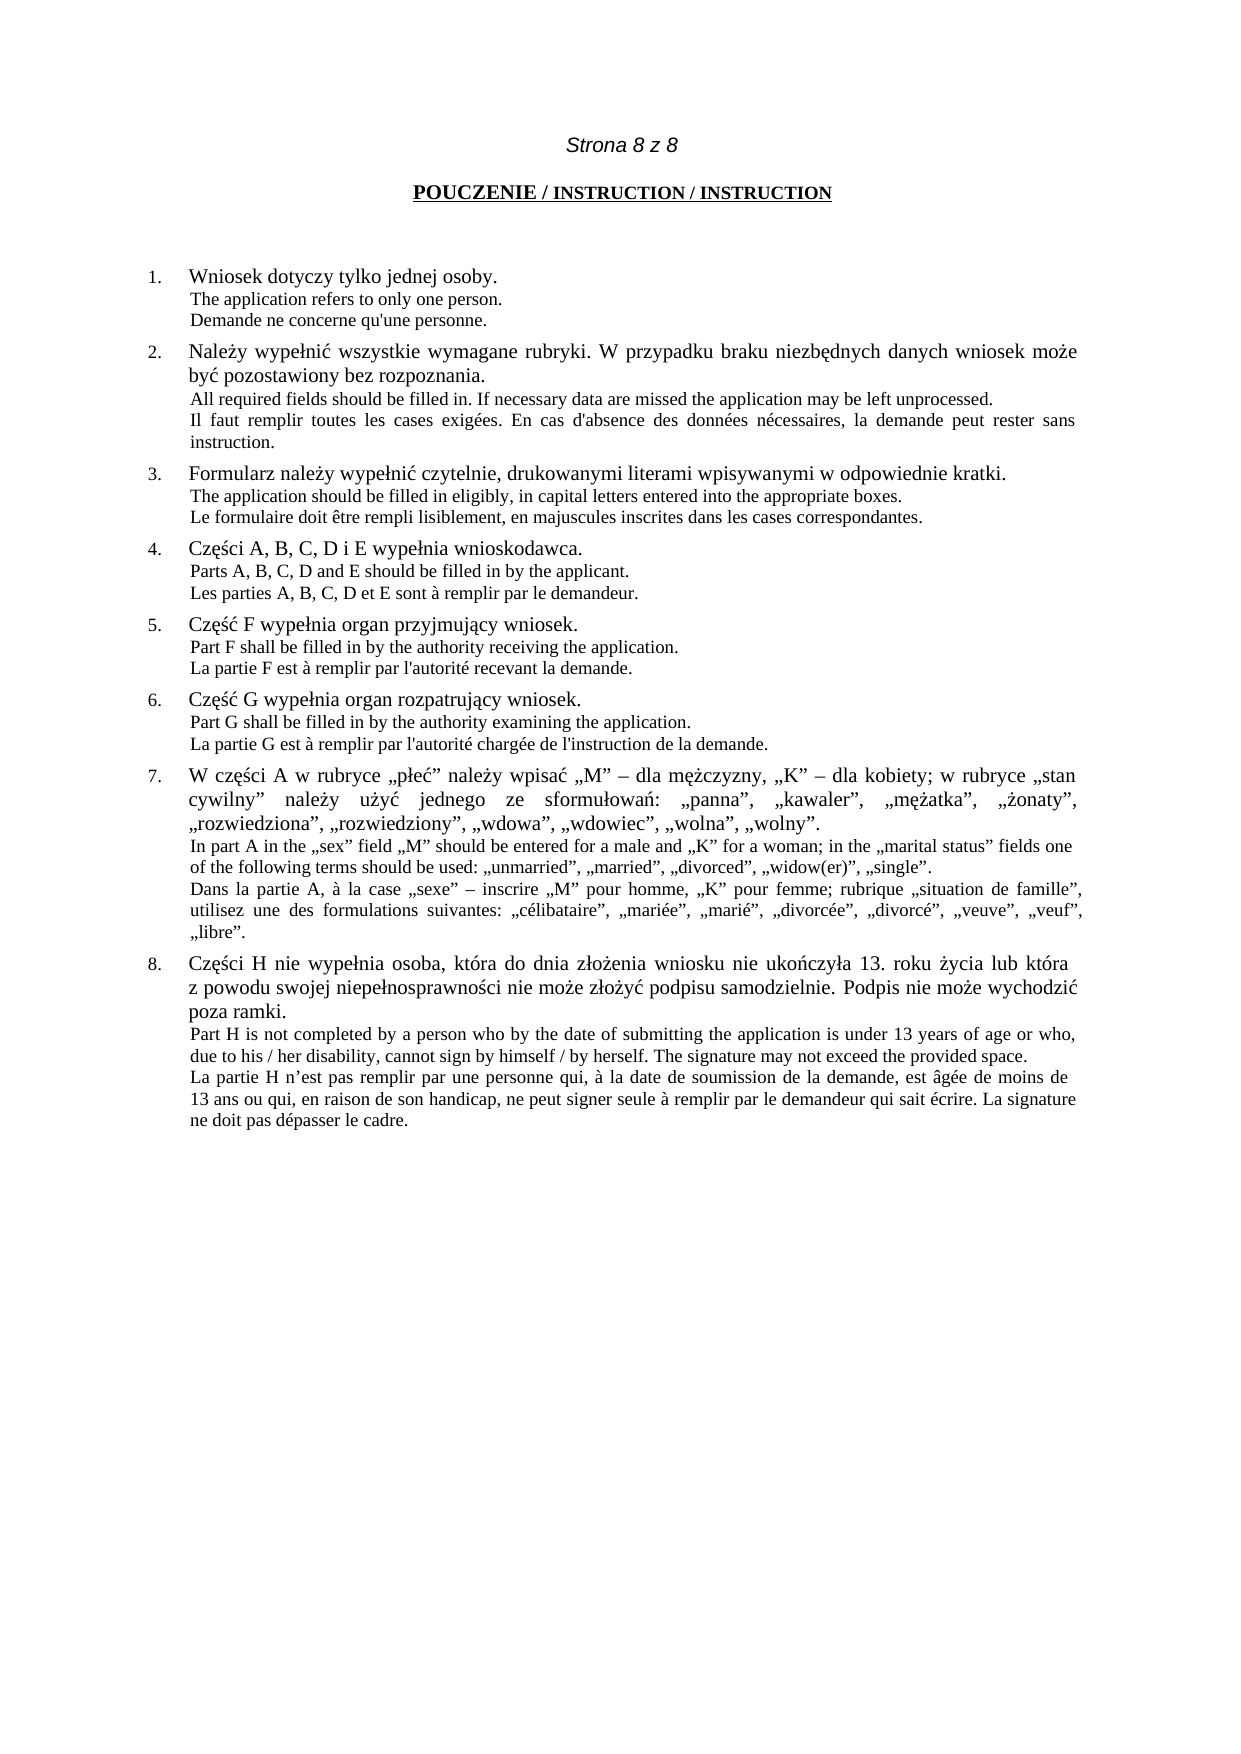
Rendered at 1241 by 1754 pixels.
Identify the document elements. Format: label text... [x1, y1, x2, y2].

table_header Strona 8 z 8 [140, 133, 1103, 180]
table_cell POUCZENIE / INSTRUCTION / INSTRUCTION [140, 180, 1103, 255]
table_cell 1. Wniosek dotyczy tylko jednej osoby. The application refers to only one person. Demande ne concerne qu'une personne. 2. Należy wypełnić wszystkie wymagane rubryki. W przypadku braku niezbędnych danych wniosek może być pozostawiony bez rozpoznania. All required fields should be filled in. If necessary data are missed the application may be left unprocessed. Il faut remplir toutes les cases exigées. En cas d'absence des données nécessaires, la demande peut rester sans instruction. 3. Formularz należy wypełnić czytelnie, drukowanymi literami wpisywanymi w odpowiednie kratki. The application should be filled in eligibly, in capital letters entered into the appropriate boxes. Le formulaire doit être rempli lisiblement, en majuscules inscrites dans les cases correspondantes. 4. Części A, B, C, D i E wypełnia wnioskodawca. Parts A, B, C, D and E should be filled in by the applicant. Les parties A, B, C, D et E sont à remplir par le demandeur. 5. Część F wypełnia organ przyjmujący wniosek. Part F shall be filled in by the authority receiving the application. La partie F est à remplir par l'autorité recevant la demande. 6. Część G wypełnia organ rozpatrujący wniosek. Part G shall be filled in by the authority examining the application. La partie G est à remplir par l'autorité chargée de l'instruction de la demande. 7. W części A w rubryce „płeć” należy wpisać „M” – dla mężczyzny, „K” – dla kobiety; w rubryce „stan cywilny” należy użyć jednego ze sformułowań: „panna”, „kawaler”, „mężatka”, „żonaty”, „rozwiedziona”, „rozwiedziony”, „wdowa”, „wdowiec”, „wolna”, „wolny”. In part A in the „sex” field „M” should be entered for a male and „K” for a woman; in the „marital status” fields one of the following terms should be used: „unmarried”, „married”, „divorced”, „widow(er)”, „single”. Dans la partie A, à la case „sexe” – inscrire „M” pour homme, „K” pour femme; rubrique „situation de famille”, utilisez une des formulations suivantes: „célibataire”, „mariée”, „marié”, „divorcée”, „divorcé”, „veuve”, „veuf”, „libre”. 8. Części H nie wypełnia osoba, która do dnia złożenia wniosku nie ukończyła 13. roku życia lub która z powodu swojej niepełnosprawności nie może złożyć podpisu samodzielnie. Podpis nie może wychodzić poza ramki. Part H is not completed by a person who by the date of submitting the application is under 13 years of age or who, due to his / her disability, cannot sign by himself / by herself. The signature may not exceed the provided space. La partie H n’est pas remplir par une personne qui, à la date de soumission de la demande, est âgée de moins de 13 ans ou qui, en raison de son handicap, ne peut signer seule à remplir par le demandeur qui sait écrire. La signature ne doit pas dépasser le cadre. [140, 255, 1103, 1316]
